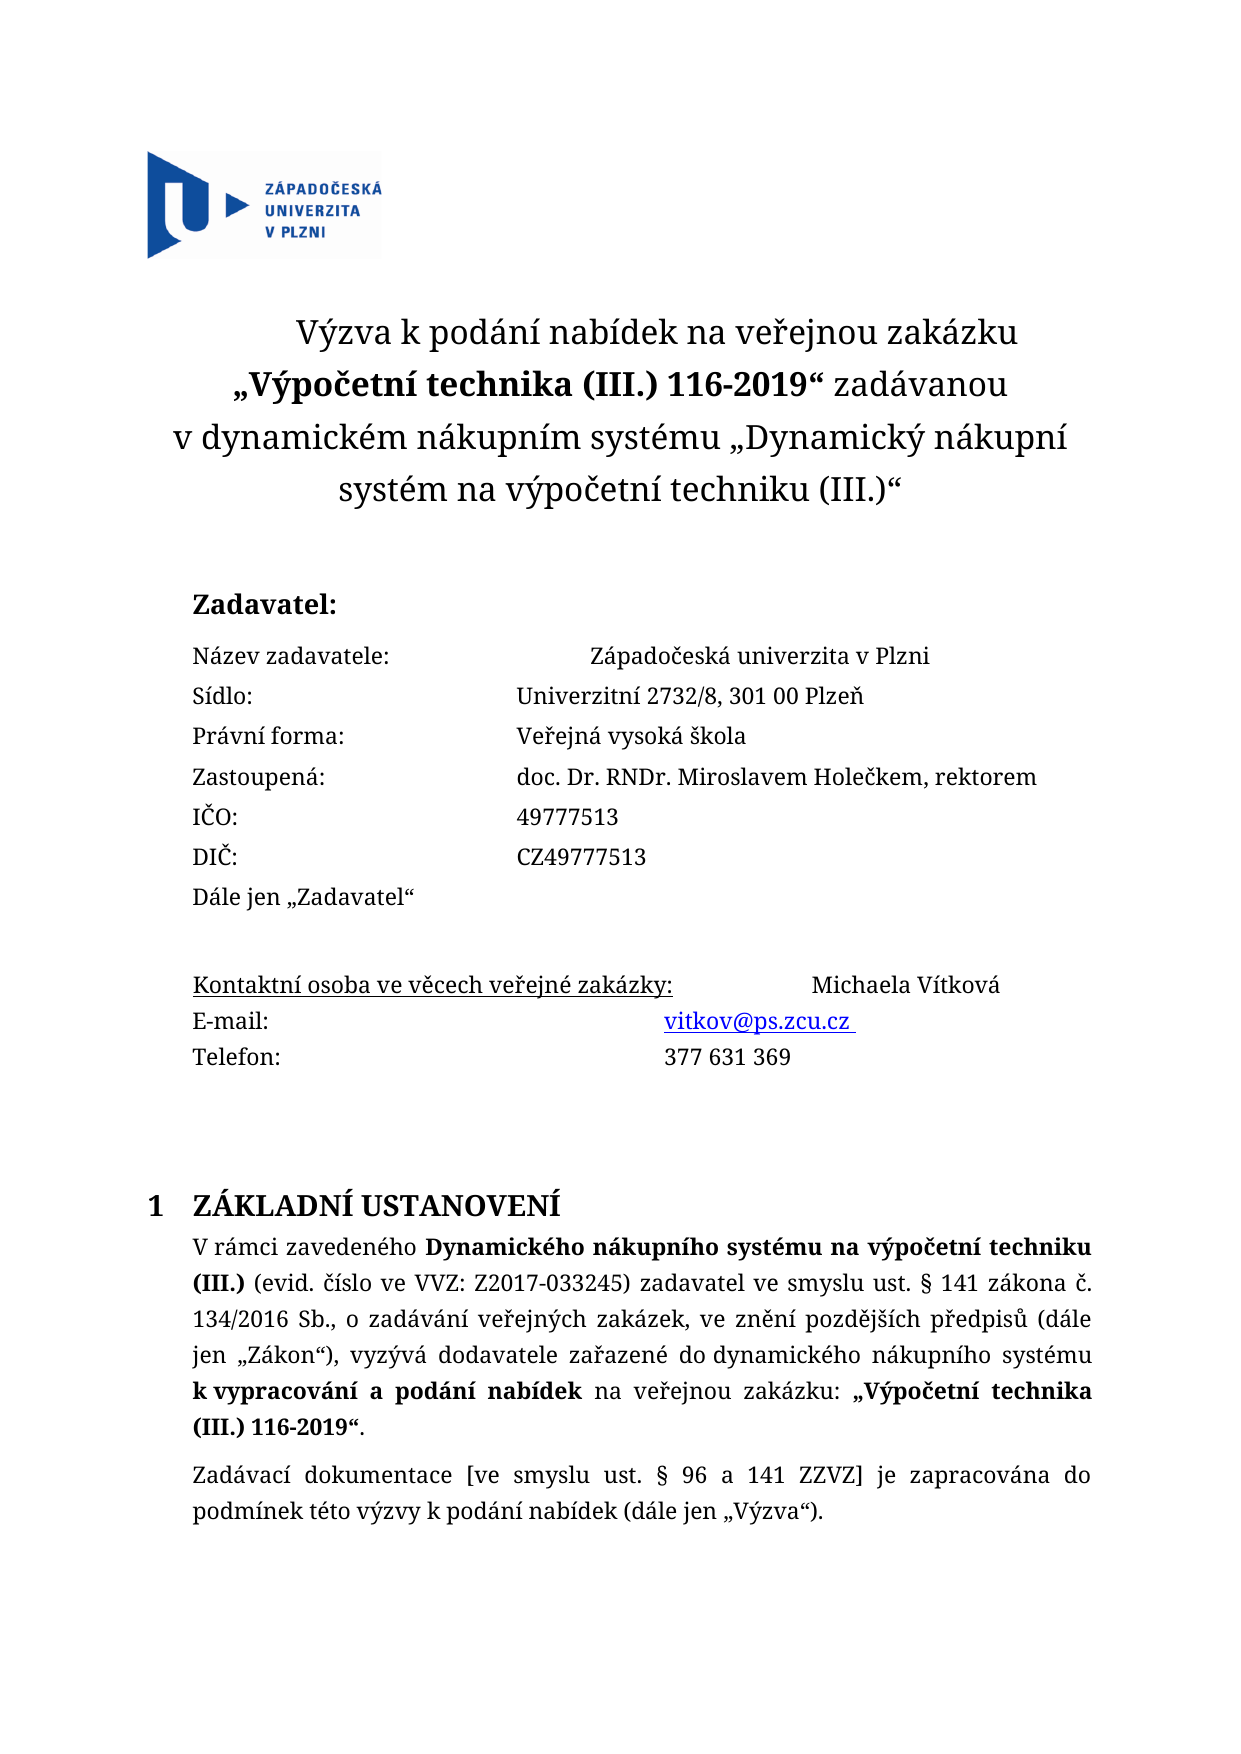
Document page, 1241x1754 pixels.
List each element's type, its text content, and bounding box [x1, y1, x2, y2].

text Dále jen „Zadavatel“ [148, 881, 1093, 912]
text DIČ: CZ49777513 [148, 841, 1093, 872]
text Zadávací dokumentace [ve smyslu ust. § 96 a 141 ZZVZ] je zapracována do podmínek této výzvy k podání nabídek (dále jen „Výzva“). [192, 1459, 1093, 1526]
text IČO: 49777513 [148, 801, 1093, 832]
text Kontaktní osoba ve věcech veřejné zakázky: Michaela Vítková [148, 969, 1093, 1001]
subtitle 1 ZÁKLADNÍ USTANOVENÍ [148, 1185, 1093, 1225]
text Telefon: 377 631 369 [148, 1041, 1093, 1072]
text E-mail: vitkov@ps.zcu.cz [148, 1005, 1093, 1036]
text Název zadavatele: Západočeská univerzita v Plzni [148, 640, 1093, 671]
text Sídlo: Univerzitní 2732/8, 301 00 Plzeň [148, 680, 1093, 711]
text Zadavatel: [192, 585, 1093, 622]
text Zastoupená: doc. Dr. RNDr. Miroslavem Holečkem, rektorem [192, 760, 1093, 792]
picture [147, 151, 382, 259]
text Výzva k podání nabídek na veřejnou zakázku „Výpočetní technika (III.) 116-2019“ zadávanou v dynamickém nákupním systému „Dynamický nákupní systém na výpočetní techniku (III.)“ [148, 309, 1093, 511]
text V rámci zavedeného Dynamického nákupního systému na výpočetní techniku (III.) (evid. číslo ve VVZ: Z2017-033245) zadavatel ve smyslu ust. § 141 zákona č. 134/2016 Sb., o zadávání veřejných zakázek, ve znění pozdějších předpisů (dále jen „Zákon“), vyzývá dodavatele zařazené do dynamického nákupního systému k vypracování a podání nabídek na veřejnou zakázku: „Výpočetní technika (III.) 116-2019“. [192, 1231, 1093, 1442]
text Právní forma: Veřejná vysoká škola [148, 720, 1093, 752]
